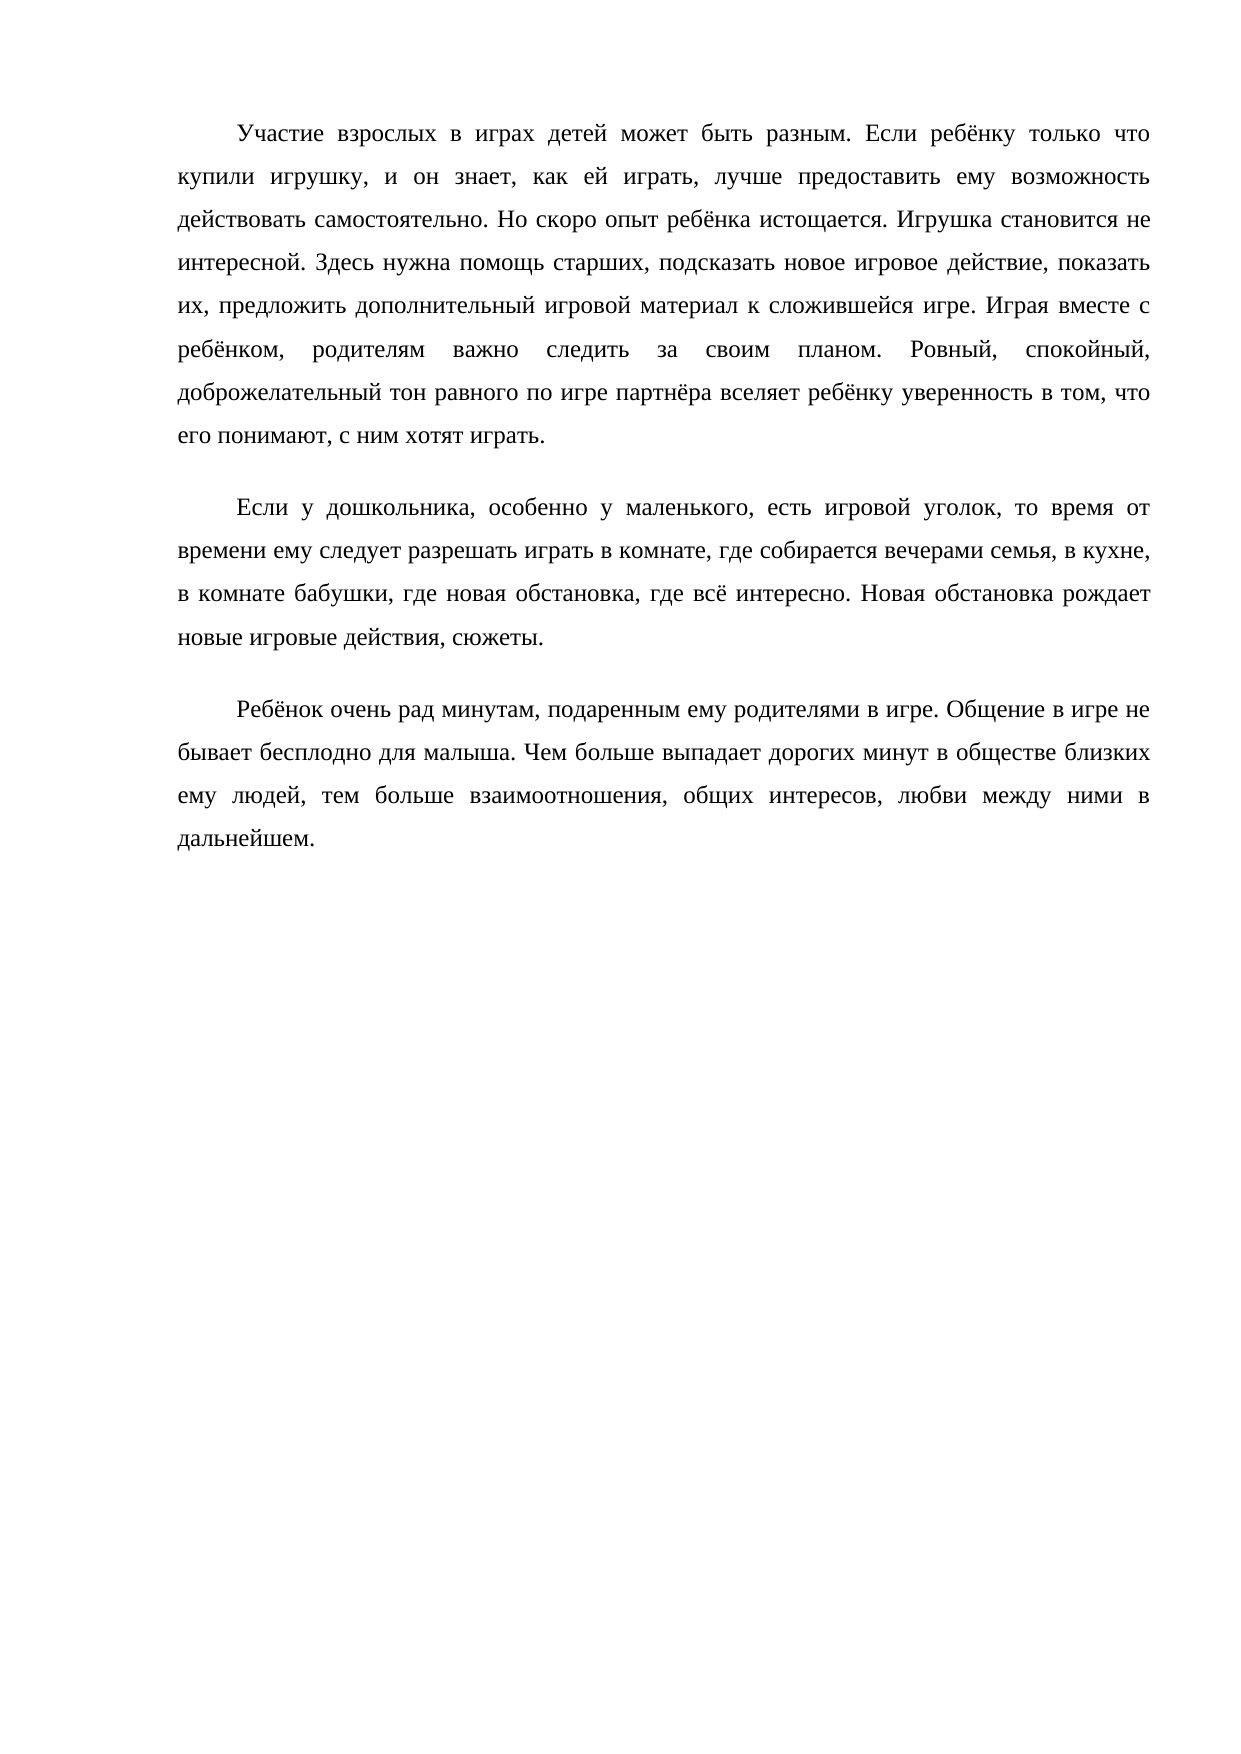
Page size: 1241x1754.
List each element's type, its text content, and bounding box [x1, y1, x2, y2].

text Если у дошкольника, особенно у маленького, есть игровой уголок, то время от времени ему следует разрешать играть в комнате, где собирается вечерами семья, в кухне, в комнате бабушки, где новая обстановка, где всё интересно. Новая обстановка рождает новые игровые действия, сюжеты. [177, 492, 1152, 650]
text Ребёнок очень рад минутам, подаренным ему родителями в игре. Общение в игре не бывает бесплодно для малыша. Чем больше выпадает дорогих минут в обществе близких ему людей, тем больше взаимоотношения, общих интересов, любви между ними в дальнейшем. [177, 694, 1152, 852]
text Участие взрослых в играх детей может быть разным. Если ребёнку только что купили игрушку, и он знает, как ей играть, лучше предоставить ему возможность действовать самостоятельно. Но скоро опыт ребёнка истощается. Игрушка становится не интересной. Здесь нужна помощь старших, подсказать новое игровое действие, показать их, предложить дополнительный игровой материал к сложившейся игре. Играя вместе с ребёнком, родителям важно следить за своим планом. Ровный, спокойный, доброжелательный тон равного по игре партнёра вселяет ребёнку уверенность в том, что его понимают, с ним хотят играть. [177, 118, 1152, 449]
